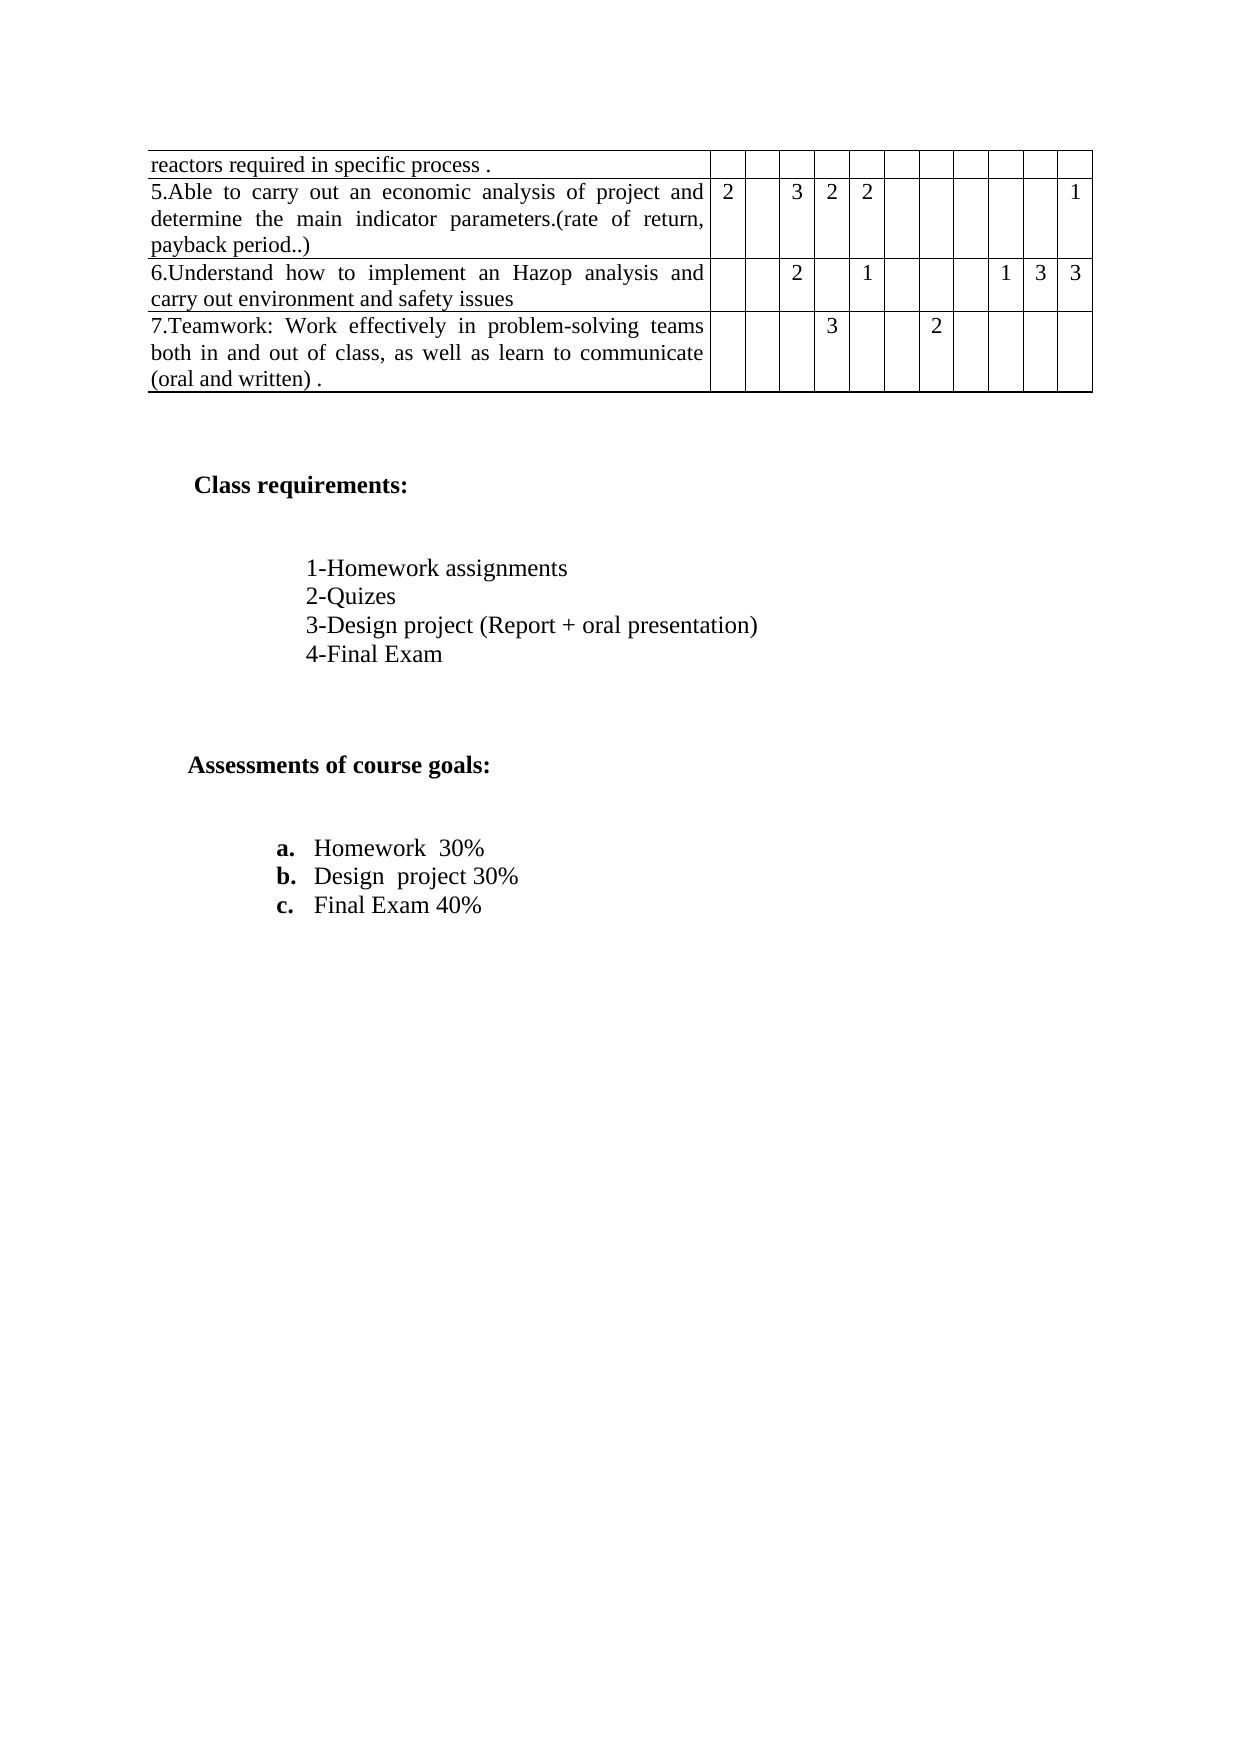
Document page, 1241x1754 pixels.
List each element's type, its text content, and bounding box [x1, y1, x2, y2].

table_cell 2 [815, 179, 849, 257]
table_cell 1 [989, 259, 1023, 311]
text Class requirements: [187, 470, 1053, 499]
table_cell 3 [1024, 259, 1057, 311]
table_cell [885, 312, 919, 391]
table_cell 2 [850, 151, 884, 177]
table_cell [920, 259, 953, 311]
table_cell [954, 151, 988, 177]
table_cell 1 [850, 259, 884, 311]
table_cell [780, 312, 814, 391]
table_cell 3 [711, 151, 745, 177]
list Homework assignments [306, 553, 1053, 581]
table_cell [746, 259, 779, 311]
table_cell [850, 312, 884, 391]
table_cell 1 [1058, 151, 1092, 177]
table_cell [746, 179, 779, 257]
table_cell 7.Teamwork: Work effectively in problem-solving teams both in and out of class, as well as learn to communicate (oral and written) . [148, 312, 710, 391]
list Design project (Report + oral presentation) [306, 610, 1053, 639]
table_cell [920, 179, 953, 257]
table_cell 3 [780, 179, 814, 257]
table_cell [954, 312, 988, 391]
table_cell 3 [815, 312, 849, 391]
table_cell [989, 312, 1023, 391]
table_cell [1024, 312, 1057, 391]
table_cell [711, 259, 745, 311]
table_cell [815, 259, 849, 311]
table_cell [711, 312, 745, 391]
list Quizes [306, 581, 1053, 610]
table_cell [989, 179, 1023, 257]
table_cell 1 [1058, 179, 1092, 257]
table_cell [746, 151, 779, 177]
table_cell [885, 259, 919, 311]
table_cell [954, 259, 988, 311]
table_cell 3 [1058, 259, 1092, 311]
table_cell 2 [711, 179, 745, 257]
table_cell 2 [920, 312, 953, 391]
table_cell [815, 151, 849, 177]
table_cell [1058, 312, 1092, 391]
table_cell 2 [780, 259, 814, 311]
table_cell 6.Understand how to implement an Hazop analysis and carry out environment and safety issues [148, 259, 710, 311]
table_cell 2 [850, 179, 884, 257]
table_cell 3 [780, 151, 814, 177]
text Assessments of course goals: [187, 750, 1053, 779]
table_cell [989, 151, 1023, 177]
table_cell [148, 151, 710, 177]
list Homework 30% [276, 833, 1053, 861]
list Final Exam 40% [276, 890, 1053, 919]
table_cell [746, 312, 779, 391]
table_cell [1024, 179, 1057, 257]
table_cell [1024, 151, 1057, 177]
table_cell [954, 179, 988, 257]
table_cell [885, 179, 919, 257]
table_cell [885, 151, 919, 177]
table_cell 5.Able to carry out an economic analysis of project and determine the main indicator parameters.(rate of return, payback period..) [148, 179, 710, 257]
list Final Exam [306, 639, 1053, 668]
table_cell [920, 151, 953, 177]
list Design project 30% [276, 861, 1053, 890]
